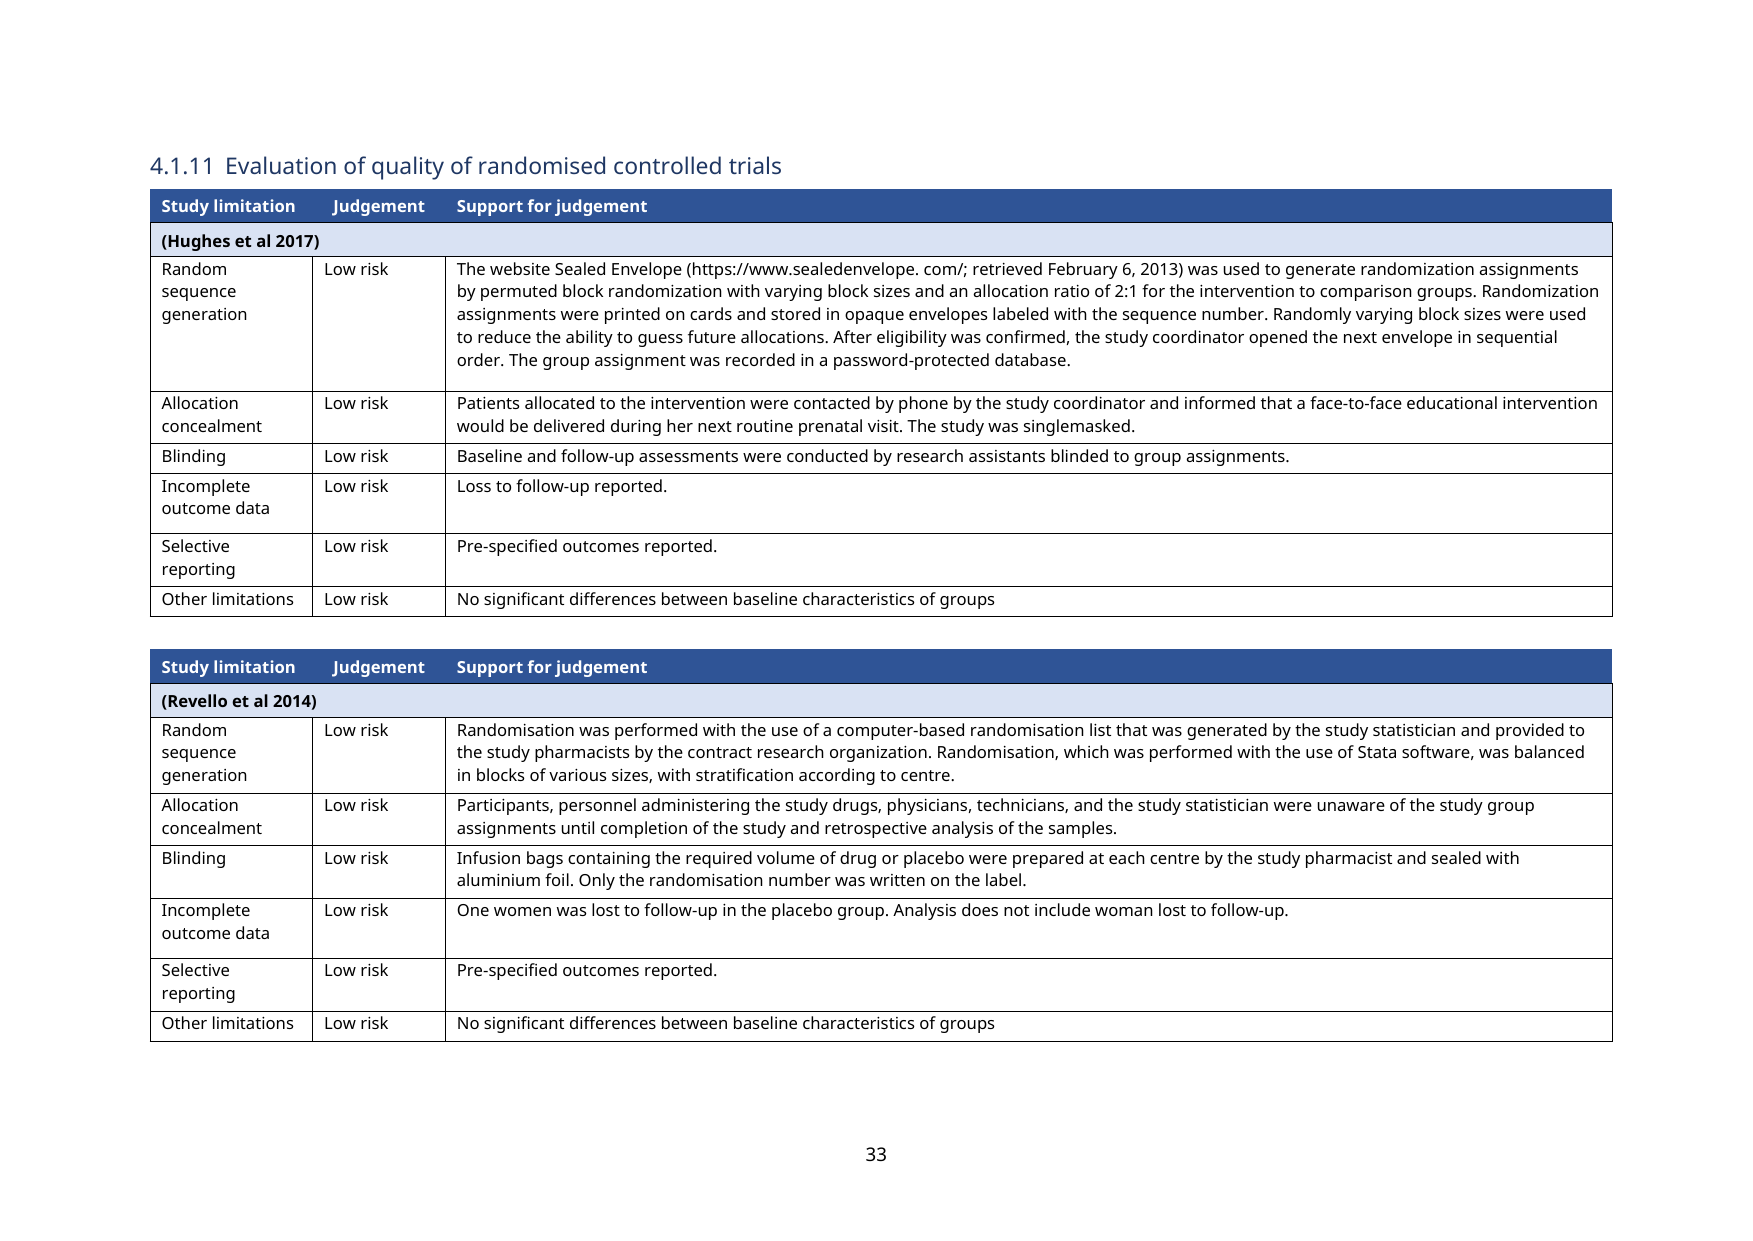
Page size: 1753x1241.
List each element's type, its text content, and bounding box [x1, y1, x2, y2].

table_cell Blinding [151, 846, 312, 898]
table_cell Randomisation was performed with the use of a computer-based randomisation list that was generated by the study statistician and provided to the study pharmacists by the contract research organization. Randomisation, which was performed with the use of Stata software, was balanced in blocks of various sizes, with stratification according to centre. [446, 718, 1612, 792]
table_cell Allocation concealment [151, 392, 312, 443]
table_cell Baseline and follow-up assessments were conducted by research assistants blinded to group assignments. [446, 444, 1612, 473]
table_cell Incomplete outcome data [151, 474, 312, 533]
table_cell Pre-specified outcomes reported. [446, 959, 1612, 1011]
table_cell Patients allocated to the intervention were contacted by phone by the study coordinator and informed that a face-to-face educational intervention would be delivered during her next routine prenatal visit. The study was singlemasked. [446, 392, 1612, 443]
table_cell Selective reporting [151, 534, 312, 586]
table_header Judgement [313, 649, 445, 683]
table_cell Low risk [313, 1012, 445, 1041]
table_cell Low risk [313, 794, 445, 845]
table_cell Low risk [313, 474, 445, 533]
table_cell Low risk [313, 444, 445, 473]
table_cell Loss to follow-up reported. [446, 474, 1612, 533]
table_header Study limitation [150, 189, 313, 222]
table_cell Other limitations [151, 1012, 312, 1041]
table_cell Random sequence generation [151, 257, 312, 391]
table_cell (Revello et al 2014) [151, 684, 1612, 717]
table_cell (Hughes et al 2017) [151, 223, 1612, 256]
table_cell Blinding [151, 444, 312, 473]
table_cell Infusion bags containing the required volume of drug or placebo were prepared at each centre by the study pharmacist and sealed with aluminium foil. Only the randomisation number was written on the label. [446, 846, 1612, 898]
table_cell Low risk [313, 718, 445, 792]
table_cell Incomplete outcome data [151, 899, 312, 958]
table_cell No significant differences between baseline characteristics of groups [446, 587, 1612, 616]
table_cell Allocation concealment [151, 794, 312, 845]
table_cell No significant differences between baseline characteristics of groups [446, 1012, 1612, 1041]
table_cell Selective reporting [151, 959, 312, 1011]
table_cell Pre-specified outcomes reported. [446, 534, 1612, 586]
table_cell The website Sealed Envelope (https://www.sealedenvelope. com/; retrieved February 6, 2013) was used to generate randomization assignments by permuted block randomization with varying block sizes and an allocation ratio of 2:1 for the intervention to comparison groups. Randomization assignments were printed on cards and stored in opaque envelopes labeled with the sequence number. Randomly varying block sizes were used to reduce the ability to guess future allocations. After eligibility was confirmed, the study coordinator opened the next envelope in sequential order. The group assignment was recorded in a password-protected database. [446, 257, 1612, 391]
table_cell One women was lost to follow-up in the placebo group. Analysis does not include woman lost to follow-up. [446, 899, 1612, 958]
table_cell Low risk [313, 587, 445, 616]
table_cell Random sequence generation [151, 718, 312, 792]
table_cell Low risk [313, 959, 445, 1011]
table_header Study limitation [150, 649, 313, 683]
table_header Judgement [313, 189, 445, 222]
table_cell Low risk [313, 846, 445, 898]
table_cell Low risk [313, 392, 445, 443]
table_header Support for judgement [445, 189, 1612, 222]
table_cell Low risk [313, 899, 445, 958]
table_cell Participants, personnel administering the study drugs, physicians, technicians, and the study statistician were unaware of the study group assignments until completion of the study and retrospective analysis of the samples. [446, 794, 1612, 845]
table_cell Low risk [313, 534, 445, 586]
table_cell Low risk [313, 257, 445, 391]
table_cell Other limitations [151, 587, 312, 616]
subtitle Evaluation of quality of randomised controlled trials [150, 150, 1602, 181]
table_header Support for judgement [445, 649, 1612, 683]
